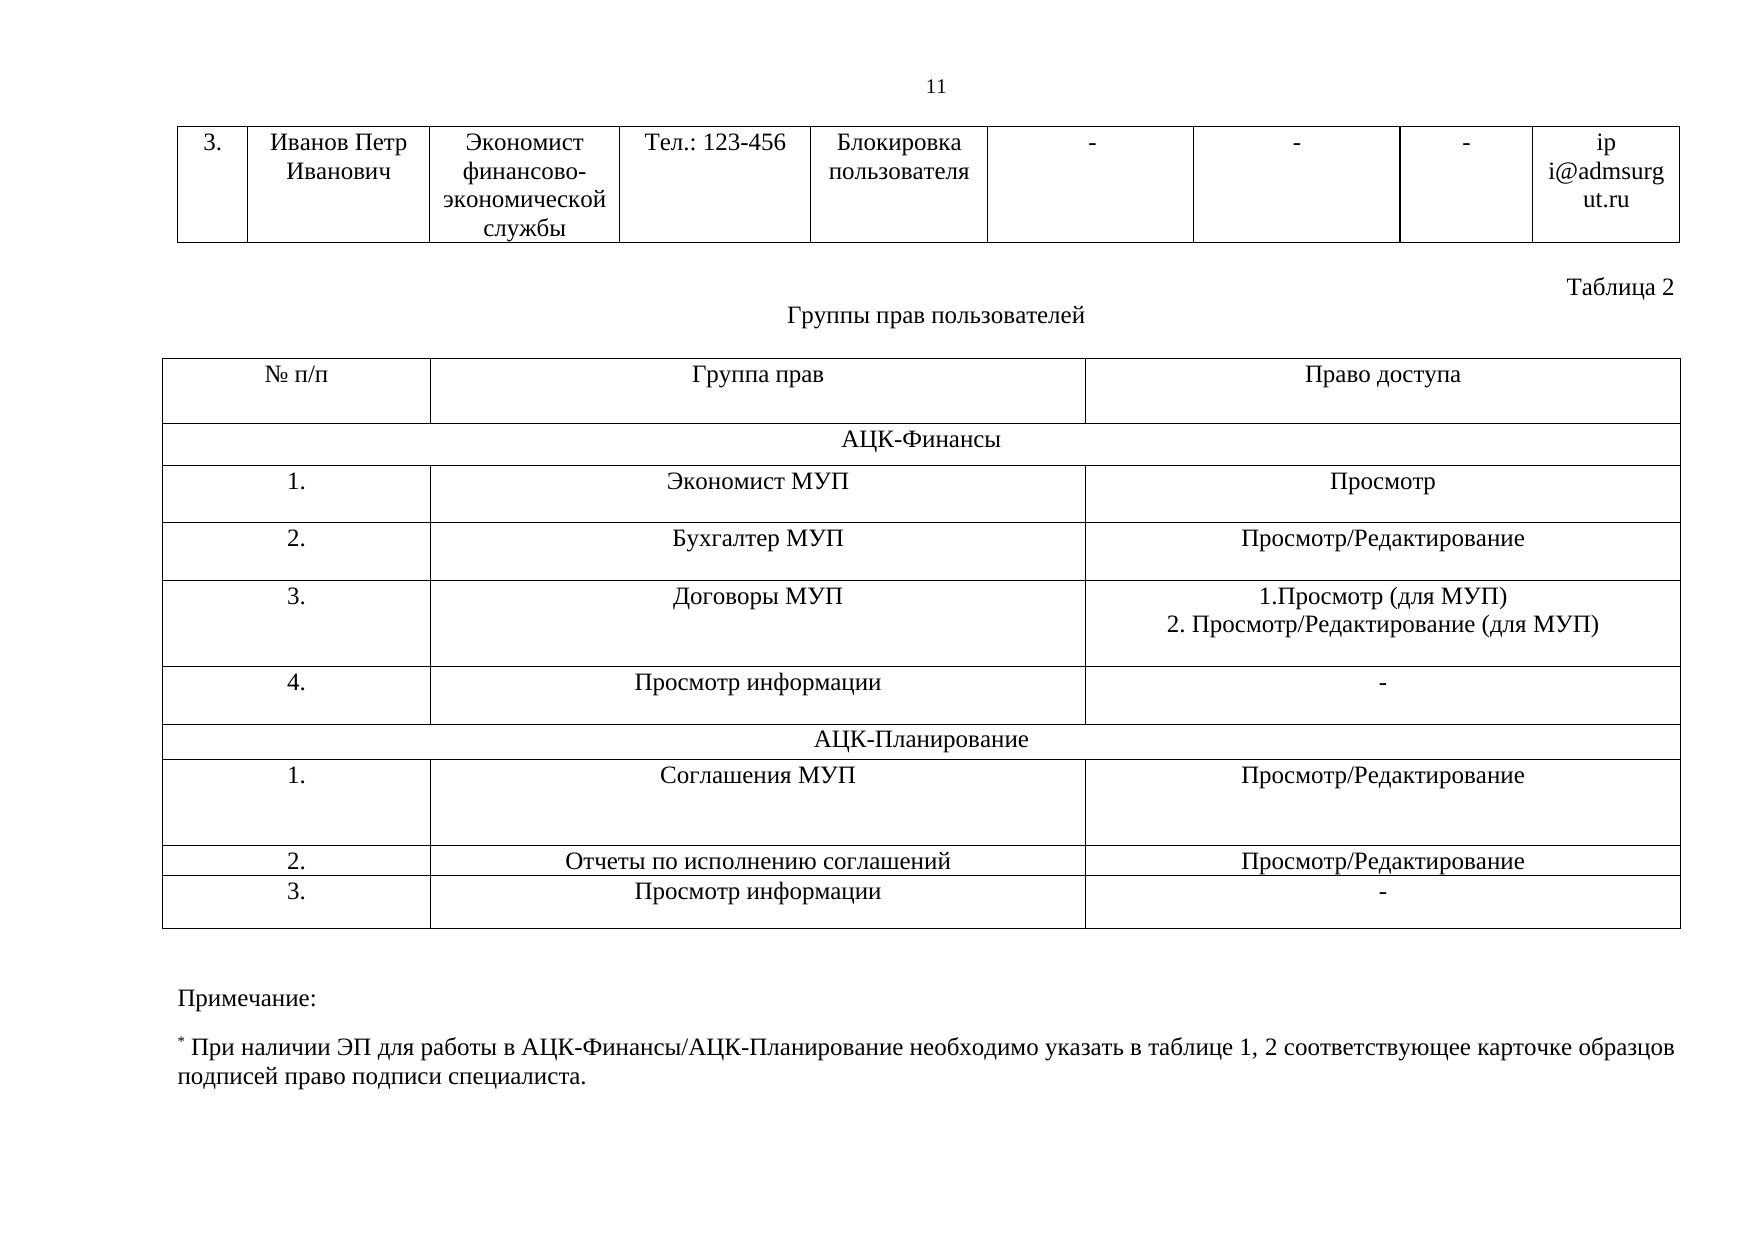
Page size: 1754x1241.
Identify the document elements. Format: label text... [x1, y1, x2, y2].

table_cell ipi@admsurgut.ru [1533, 127, 1679, 242]
table_cell - [1086, 876, 1680, 928]
table_cell Бухгалтер МУП [431, 523, 1085, 580]
table_cell 1. [163, 760, 430, 845]
table_cell 1.Просмотр (для МУП) 2. Просмотр/Редактирование (для МУП) [1086, 581, 1680, 666]
table_cell Просмотр [1086, 466, 1680, 522]
table_cell Просмотр информации [431, 667, 1085, 723]
table_cell Договоры МУП [431, 581, 1085, 666]
text Группы прав пользователей [177, 301, 1695, 329]
table_header Группа прав [431, 359, 1085, 423]
table_cell - [1086, 667, 1680, 723]
table_cell 3. [163, 876, 430, 928]
table_cell АЦК-Финансы [163, 424, 1680, 465]
table_cell АЦК-Планирование [163, 725, 1680, 759]
table_cell 3. [178, 127, 247, 242]
table_cell 1. [163, 466, 430, 522]
table_cell 4. [163, 667, 430, 723]
table_cell Соглашения МУП [431, 760, 1085, 845]
table_cell Просмотр/Редактирование [1086, 846, 1680, 875]
table_cell - [1194, 127, 1399, 242]
table_header Право доступа [1086, 359, 1680, 423]
table_header № п/п [163, 359, 430, 423]
text * При наличии ЭП для работы в АЦК-Финансы/АЦК-Планирование необходимо указать в таблице 1, 2 соответствующее карточке образцов подписей право подписи специалиста. [177, 1032, 1695, 1090]
table_cell Экономист МУП [431, 466, 1085, 522]
table_cell - [1401, 127, 1532, 242]
table_cell Тел.: 123-456 [620, 127, 810, 242]
table_cell Просмотр/Редактирование [1086, 760, 1680, 845]
text Примечание: [177, 983, 1695, 1012]
table_cell 2. [163, 846, 430, 875]
table_cell Просмотр/Редактирование [1086, 523, 1680, 580]
table_cell Просмотр информации [431, 876, 1085, 928]
table_cell Отчеты по исполнению соглашений [431, 846, 1085, 875]
table_cell Экономист финансово-экономической службы [430, 127, 619, 242]
table_cell Иванов Петр Иванович [248, 127, 429, 242]
text Таблица 2 [177, 272, 1695, 301]
table_cell Блокировка пользователя [811, 127, 987, 242]
table_cell 2. [163, 523, 430, 580]
table_cell - [988, 127, 1193, 242]
table_cell 3. [163, 581, 430, 666]
